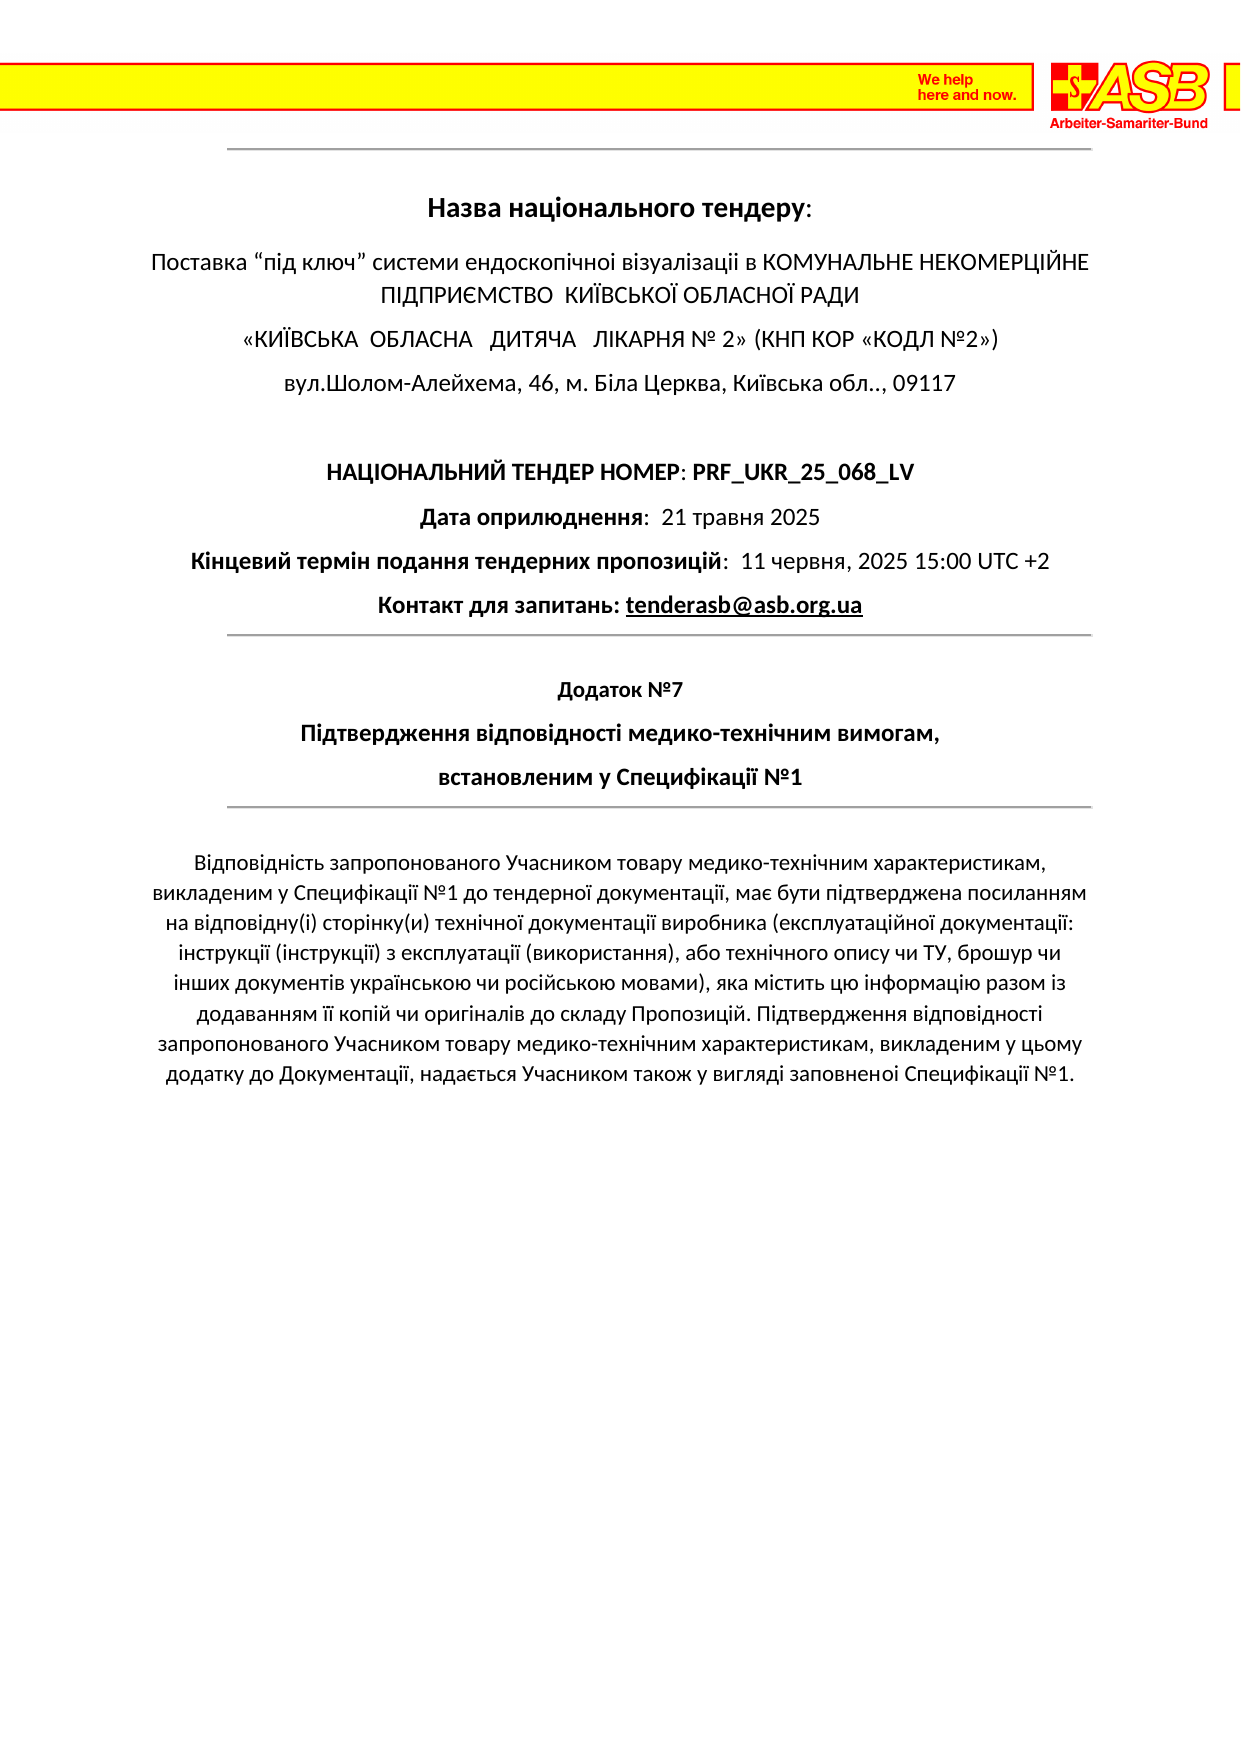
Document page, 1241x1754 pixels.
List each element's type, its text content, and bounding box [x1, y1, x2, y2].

text Підтвердження відповідності медико-технічним вимогам, [148, 717, 1093, 748]
text встановленим у Специфікації №1 [148, 762, 1093, 792]
text Відповідність запропонованого Учасником товару медико-технічним характеристикам, викладеним у Специфікації №1 до тендерної документації, має бути підтверджена посиланням на відповідну(і) сторінку(и) технічної документації виробника (експлуатаційної документації: інструкції (інструкції) з експлуатації (використання), або технічного опису чи ТУ, брошур чи інших документів українською чи російською мовами), яка містить цю інформацію разом із додаванням її копій чи оригіналів до складу Пропозицій. Підтвердження відповідності запропонованого Учасником товару медико-технічним характеристикам, викладеним у цьому додатку до Документації, надається Учасником також у вигляді заповненоі Специфікації №1. [148, 848, 1093, 1087]
picture [0, 53, 1241, 133]
text Кінцевий термін подання тендерних пропозицій: 11 червня, 2025 15:00 UTC +2 [148, 545, 1093, 576]
text Контакт для запитань: tenderasb@asb.org.ua [148, 589, 1093, 620]
text вул.Шолом-Алейхема, 46, м. Біла Церква, Київська обл.., 09117 [148, 368, 1093, 398]
text «КИЇВСЬКА ОБЛАСНА ДИТЯЧА ЛІКАРНЯ № 2» (КНП КОР «КОДЛ №2») [148, 323, 1093, 354]
text Назва національного тендеру: [148, 189, 1093, 225]
text Додаток №7 [148, 676, 1093, 703]
text Поставка “під ключ” системи ендоскопічноі візуалізаціі в КОМУНАЛЬНЕ НЕКОМЕРЦІЙНЕ ПІДПРИЄМСТВО КИЇВСЬКОЇ ОБЛАСНОЇ РАДИ [148, 246, 1093, 309]
text Дата оприлюднення: 21 травня 2025 [148, 501, 1093, 531]
text НАЦІОНАЛЬНИЙ ТЕНДЕР НОМЕР: PRF_UKR_25_068_LV [148, 456, 1093, 487]
